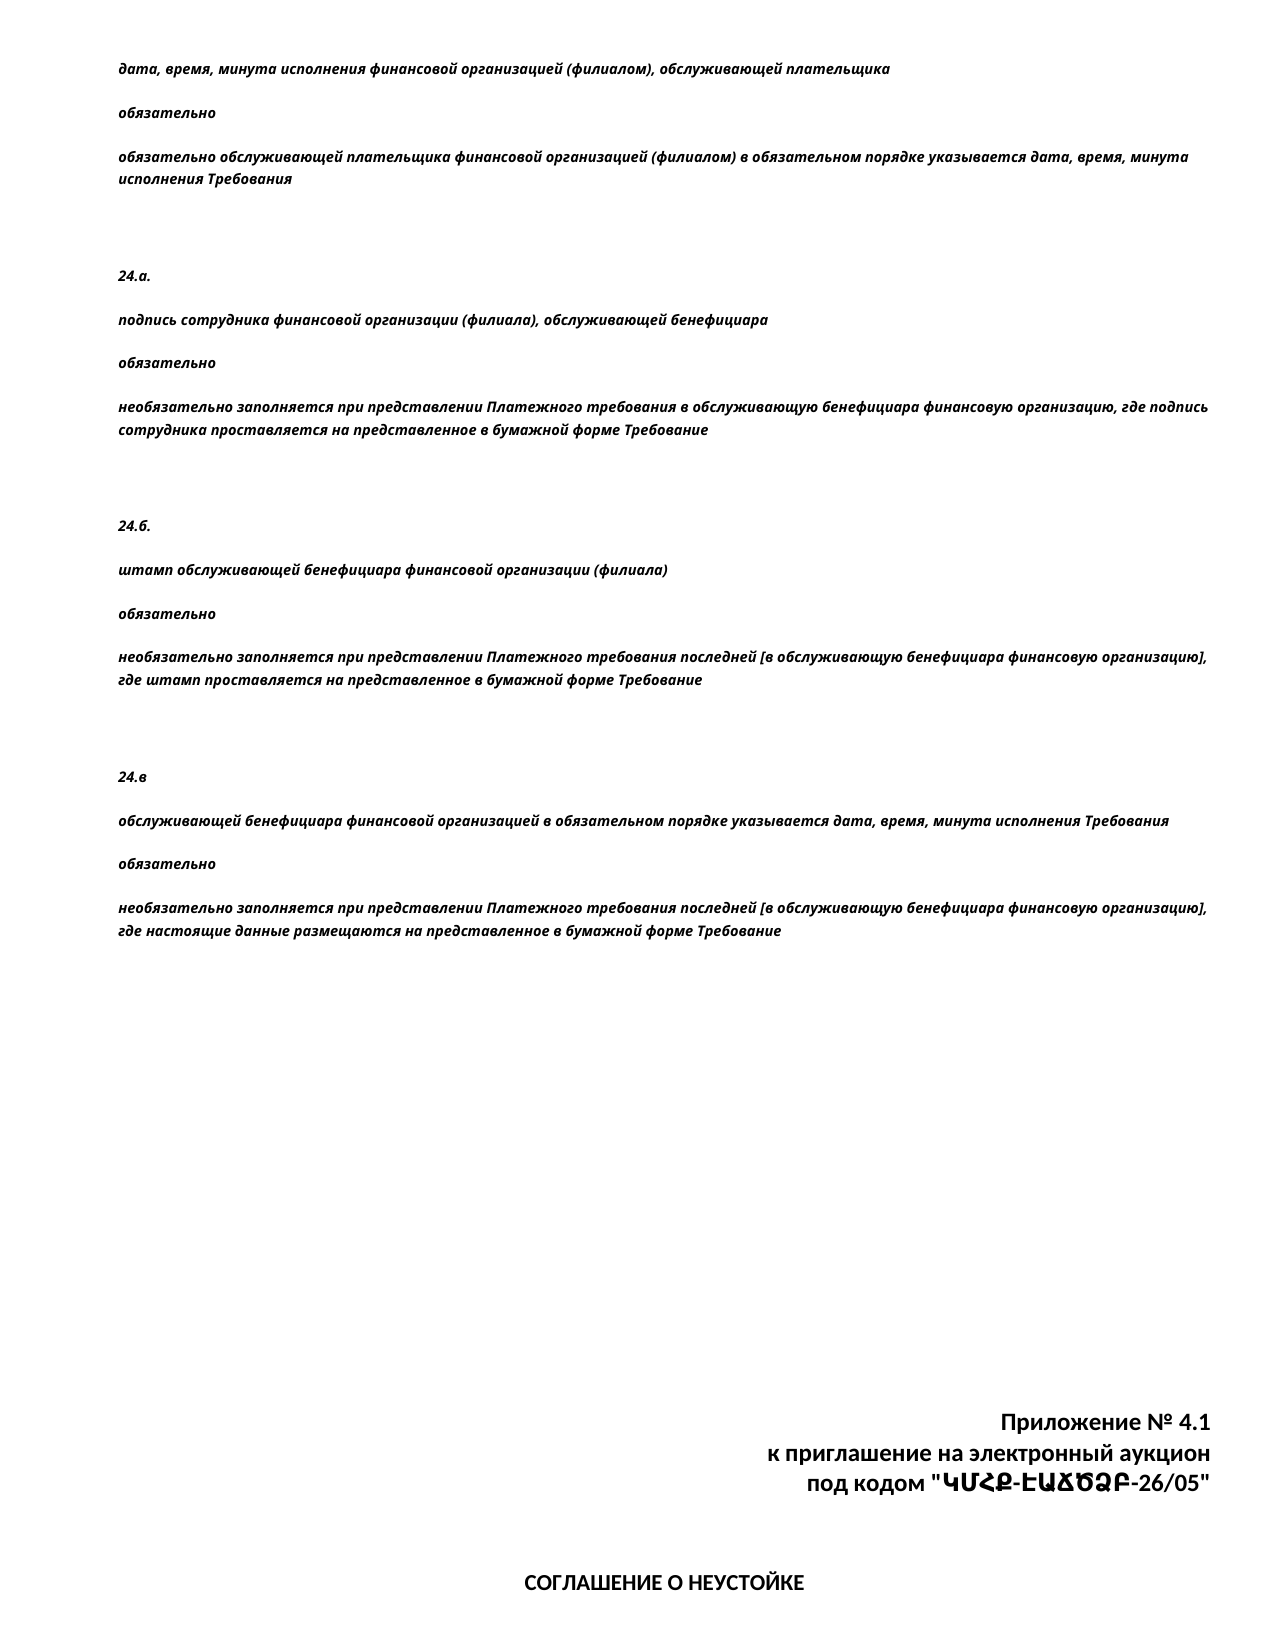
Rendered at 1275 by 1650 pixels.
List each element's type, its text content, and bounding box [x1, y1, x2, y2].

text под кодом "ԿՄՀՔ-ԷԱՃԾՁԲ-26/05" [118, 1467, 1211, 1498]
text Приложение № 4.1 [118, 1406, 1211, 1437]
text СОГЛАШЕНИЕ О НЕУСТОЙКЕ [118, 1568, 1211, 1596]
text к приглашение на электронный аукцион [148, 1437, 1211, 1467]
